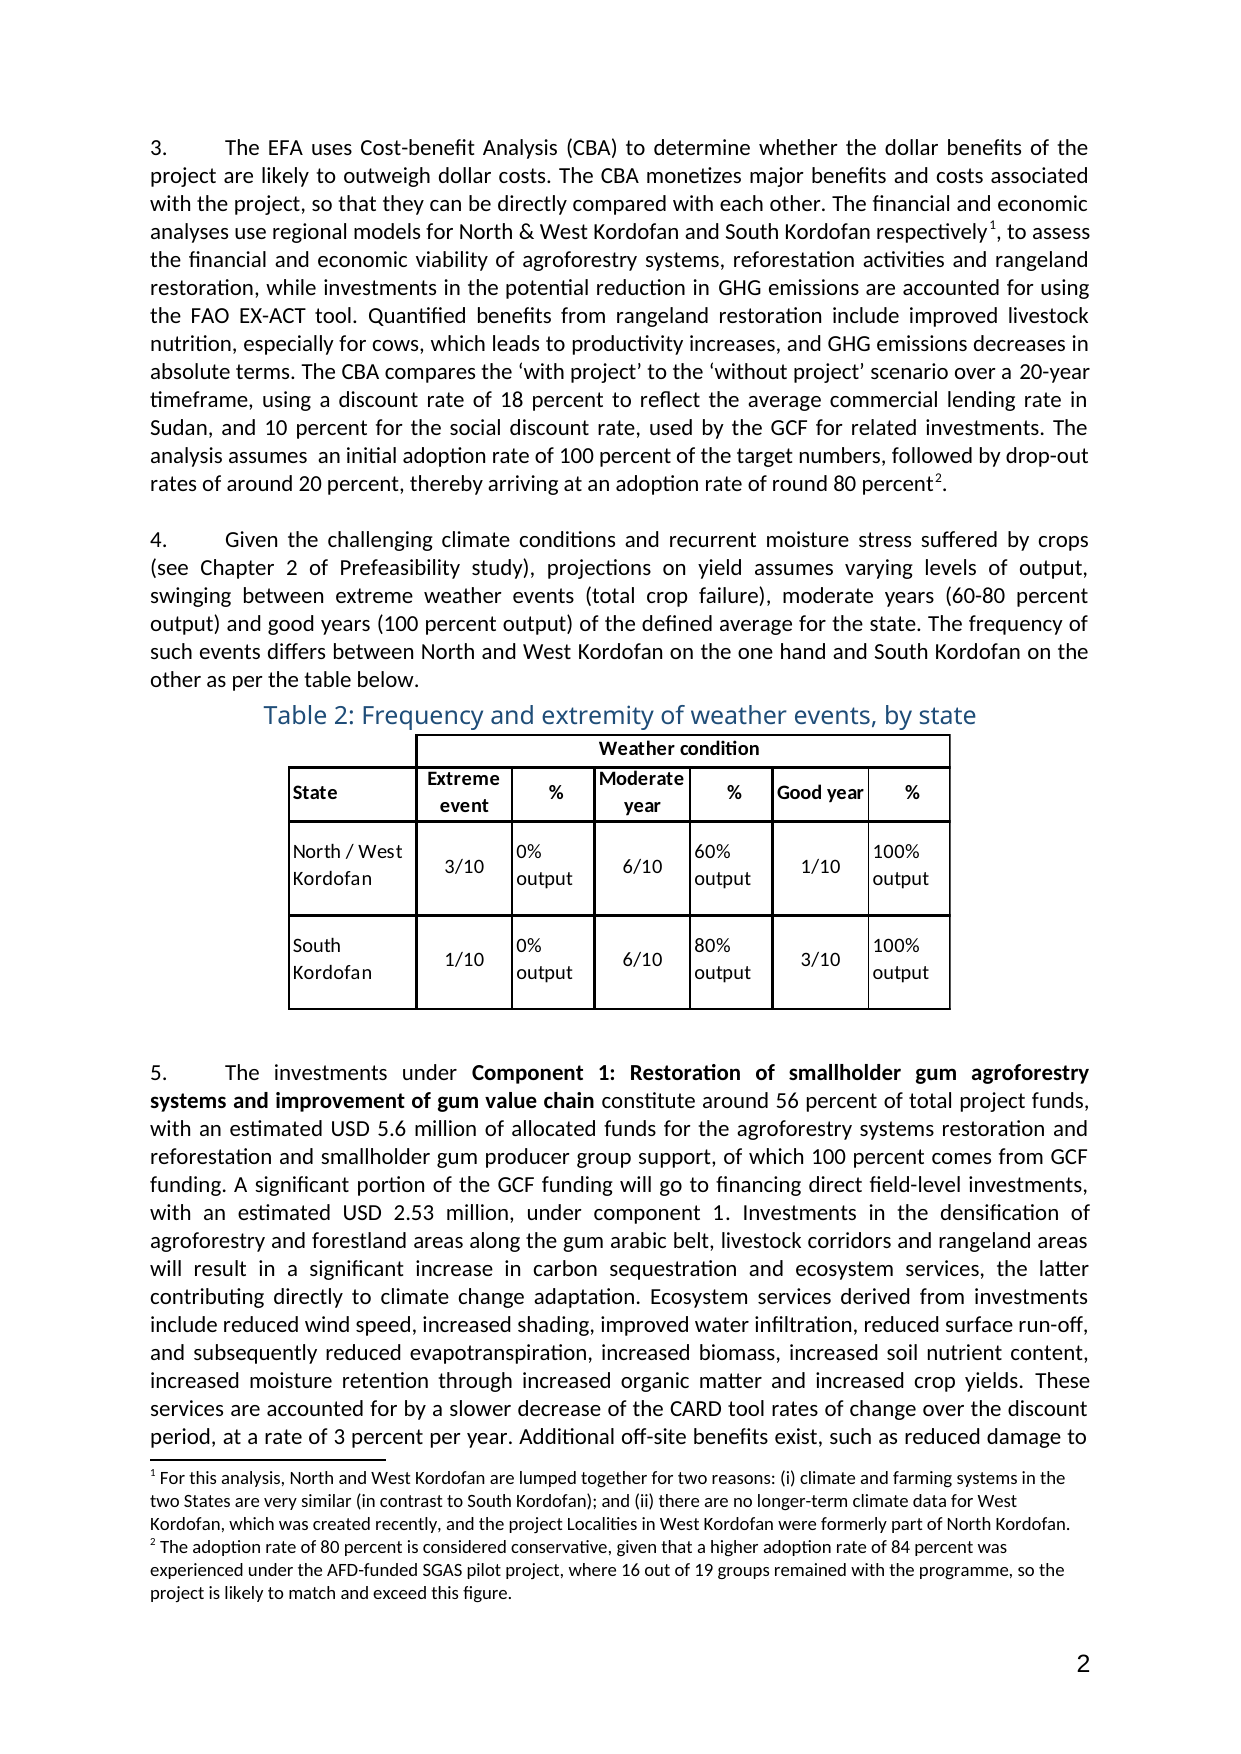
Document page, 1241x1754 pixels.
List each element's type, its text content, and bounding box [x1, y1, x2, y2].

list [150, 1058, 1090, 1450]
list Given the challenging climate conditions and recurrent moisture stress suffered by crops (see Chapter 2 of Prefeasibility study), projections on yield assumes varying levels of output, swinging between extreme weather events (total crop failure), moderate years (60-80 percent output) and good years (100 percent output) of the defined average for the state. The frequency of such events differs between North and West Kordofan on the one hand and South Kordofan on the other as per the table below. [150, 525, 1090, 693]
list The EFA uses Cost-benefit Analysis (CBA) to determine whether the dollar benefits of the project are likely to outweigh dollar costs. The CBA monetizes major benefits and costs associated with the project, so that they can be directly compared with each other. The financial and economic analyses use regional models for North & West Kordofan and South Kordofan respectively, to assess the financial and economic viability of agroforestry systems, reforestation activities and rangeland restoration, while investments in the potential reduction in GHG emissions are accounted for using the FAO EX-ACT tool. Quantified benefits from rangeland restoration include improved livestock nutrition, especially for cows, which leads to productivity increases, and GHG emissions decreases in absolute terms. The CBA compares the ‘with project’ to the ‘without project’ scenario over a 20-year timeframe, using a discount rate of 18 percent to reflect the average commercial lending rate in Sudan, and 10 percent for the social discount rate, used by the GCF for related investments. The analysis assumes an initial adoption rate of 100 percent of the target numbers, followed by drop-out rates of around 20 percent, thereby arriving at an adoption rate of round 80 percent. [150, 133, 1090, 497]
subtitle Table 2: Frequency and extremity of weather events, by state [150, 697, 1090, 732]
